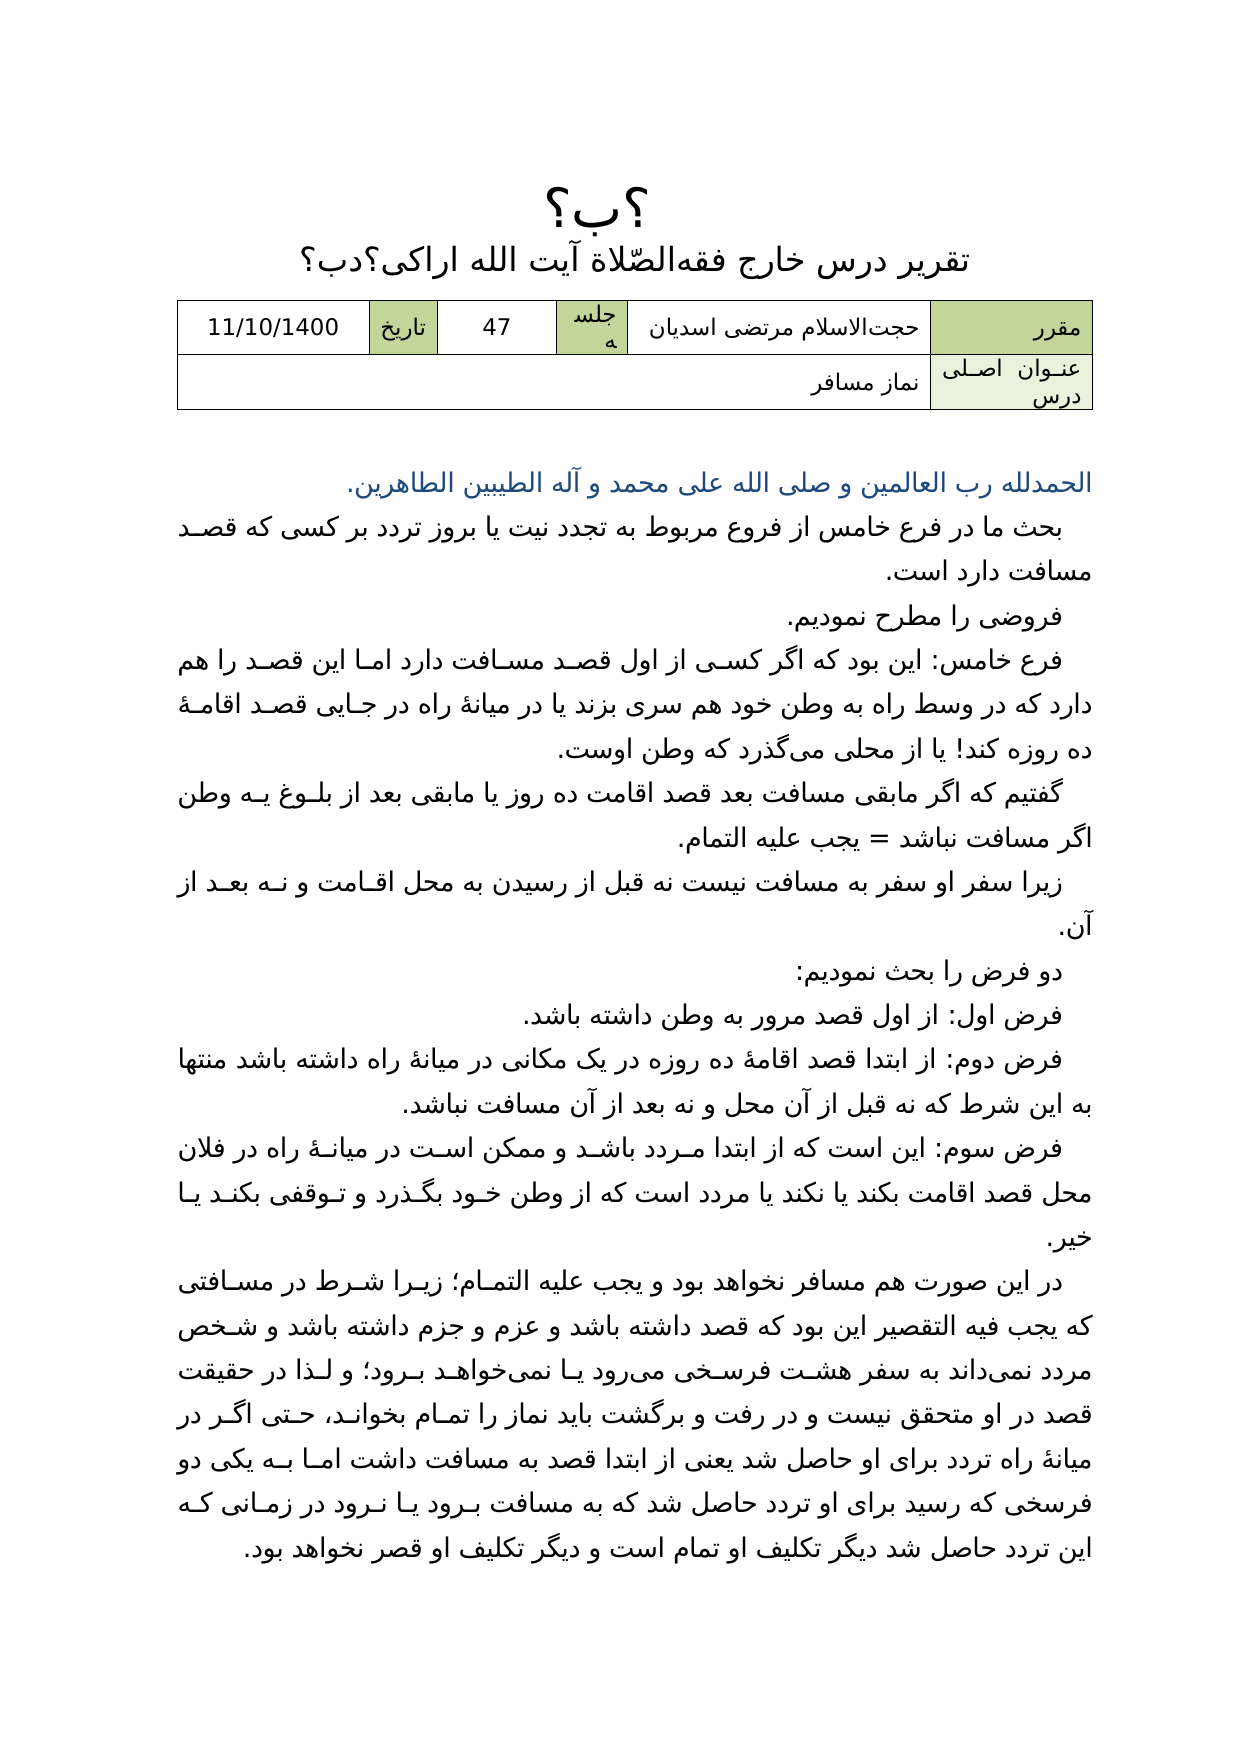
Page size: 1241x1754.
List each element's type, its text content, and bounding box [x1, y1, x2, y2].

table_header مقرر [931, 301, 1092, 354]
text بحث ما در فرع خامس از فروع مربوط به تجدد نیت یا بروز تردد بر کسی که قصد مسافت دارد است. [177, 498, 1092, 587]
text فرع خامس: این بود که اگر کسی از اول قصد مسافت دارد اما این قصد را هم دارد که در وسط راه به وطن خود هم سری بزند یا در میانۀ راه در جایی قصد اقامۀ ده روزه کند! یا از محلی می‌گذرد که وطن اوست. [177, 632, 1092, 765]
table_header تاریخ [370, 301, 437, 354]
text الحمدلله رب العالمین و صلی الله علی محمد و آله الطیبین الطاهرین. [177, 454, 1092, 498]
text گفتیم که اگر مابقی مسافت بعد قصد اقامت ده روز یا مابقی بعد از بلوغ یه وطن اگر مسافت نباشد = یجب علیه التمام. [177, 765, 1092, 853]
text در این صورت هم مسافر نخواهد بود و یجب علیه التمام؛ زیرا شرط در مسافتی که یجب فیه التقصیر این بود که قصد داشته باشد و عزم و جزم داشته باشد و شخص مردد نمی‌داند به سفر هشت فرسخی می‌رود یا نمی‌خواهد برود؛ و لذا در حقیقت قصد در او متحقق نیست و در رفت و برگشت باید نماز را تمام بخواند، حتی اگر در میانۀ راه تردد برای او حاصل شد یعنی از ابتدا قصد به مسافت داشت اما به یکی دو فرسخی که رسید برای او تردد حاصل شد که به مسافت برود یا نرود در زمانی که این تردد حاصل شد دیگر تکلیف او تمام است و دیگر تکلیف او قصر نخواهد بود. [177, 1253, 1092, 1563]
table_cell عنوان اصلی درس [931, 355, 1092, 409]
table_header 47 [438, 301, 556, 354]
text زیرا سفر او سفر به مسافت نیست نه قبل از رسیدن به محل اقامت و نه بعد از آن. [177, 853, 1092, 942]
table_header 11/10/1400 [178, 301, 369, 354]
text دو فرض را بحث نمودیم: [177, 942, 1092, 987]
text فرض سوم: این است که از ابتدا مردد باشد و ممکن است در میانۀ راه در فلان محل قصد اقامت بکند یا نکند یا مردد است که از وطن خود بگذرد و توقفی بکند یا خیر. [177, 1120, 1092, 1253]
text فرض دوم: از ابتدا قصد اقامۀ ده روزه در یک مکانی در میانۀ راه داشته باشد منتها به این شرط که نه قبل از آن محل و نه بعد از آن مسافت نباشد. [177, 1031, 1092, 1120]
text فرض اول: از اول قصد مرور به وطن داشته باشد. [177, 987, 1092, 1031]
text تقریر درس خارج فقه‌الصّلاة آیت الله اراکی؟دب؟ [177, 240, 1092, 279]
table_header جلسه [557, 301, 627, 354]
text فروضی را مطرح نمودیم. [177, 587, 1092, 632]
table_header حجت‌الاسلام مرتضی اسدیان [628, 301, 930, 354]
table_cell نماز مسافر [178, 355, 930, 409]
text ؟ب؟ [177, 177, 1092, 240]
